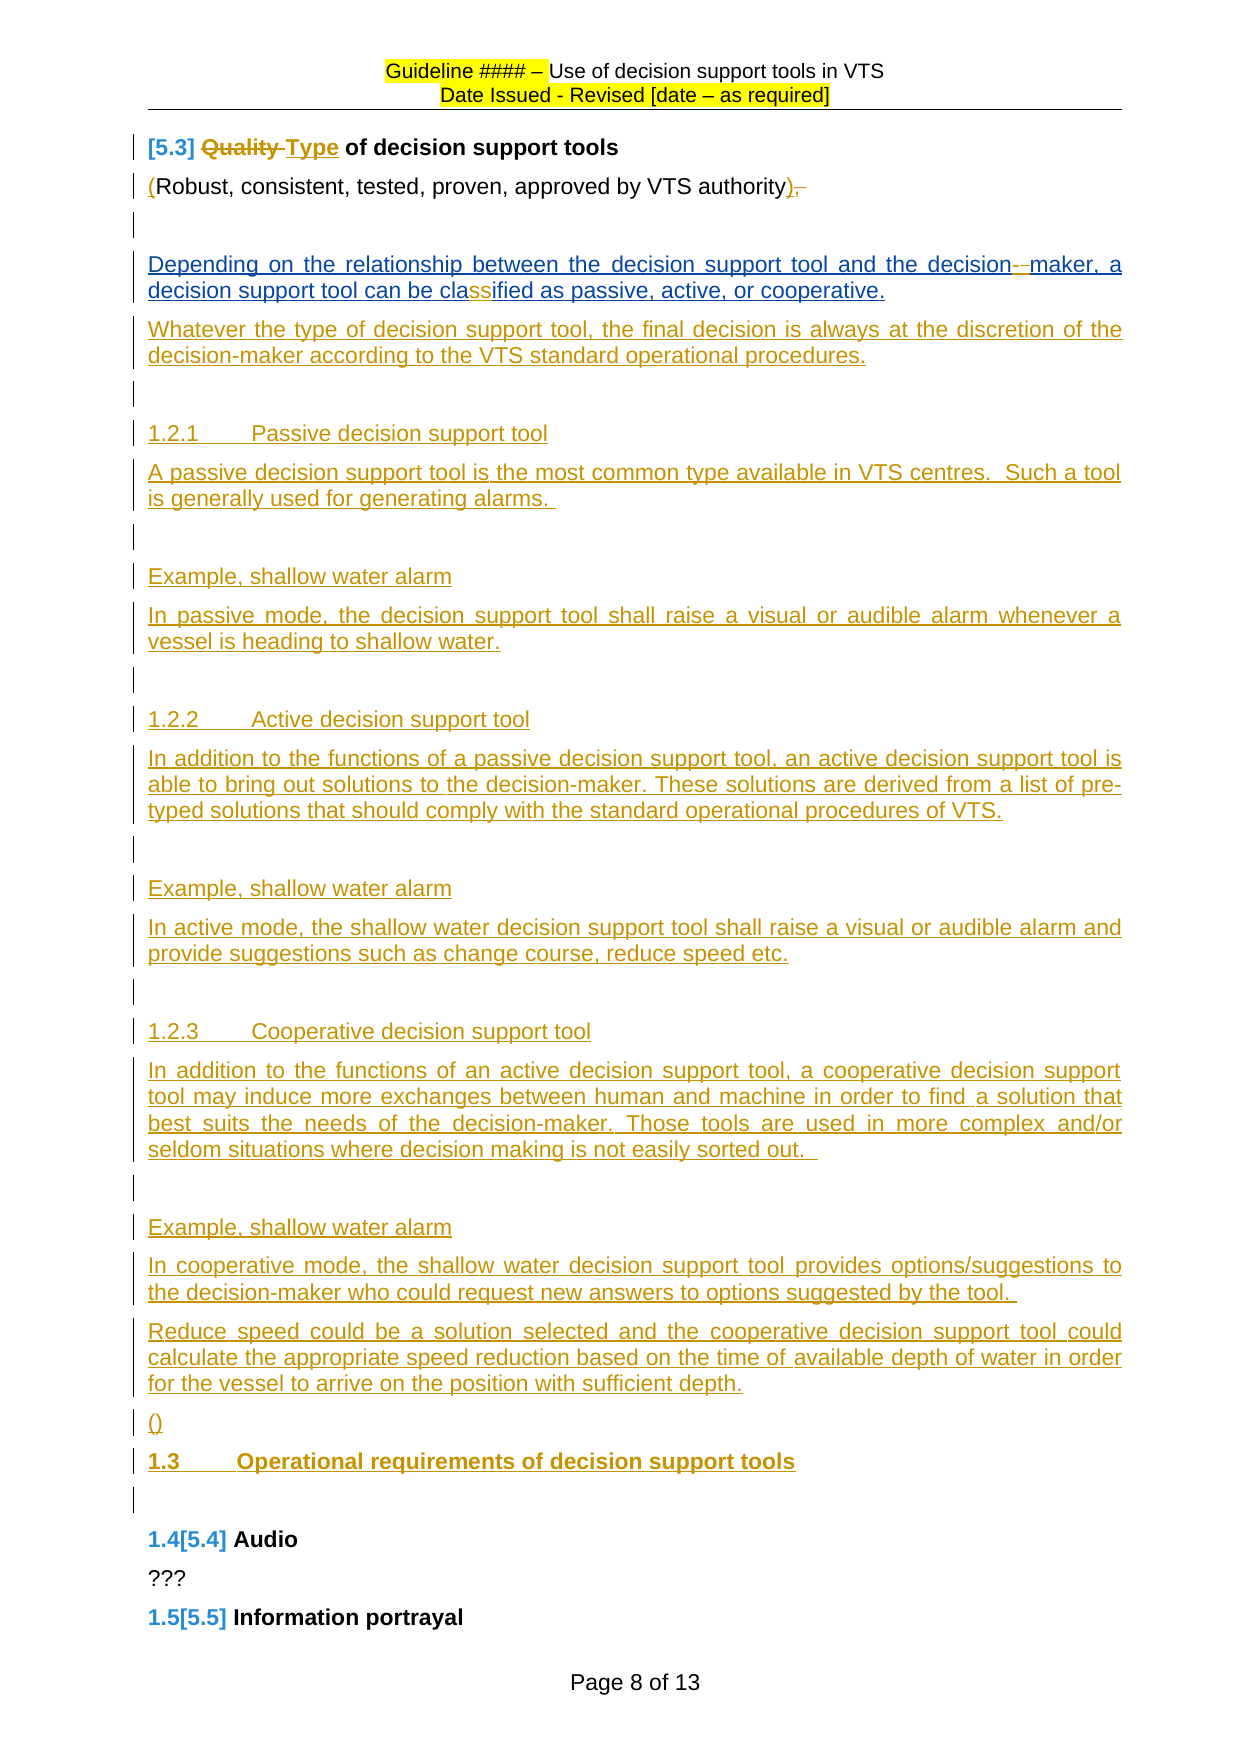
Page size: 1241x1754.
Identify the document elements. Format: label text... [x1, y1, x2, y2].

subtitle of decision support tools [148, 134, 1122, 160]
text ??? [148, 1564, 1122, 1591]
subtitle Audio [148, 1526, 1122, 1552]
subtitle Information portrayal [148, 1603, 1122, 1630]
text Robust, consistent, tested, proven, approved by VTS authority [148, 173, 1122, 199]
